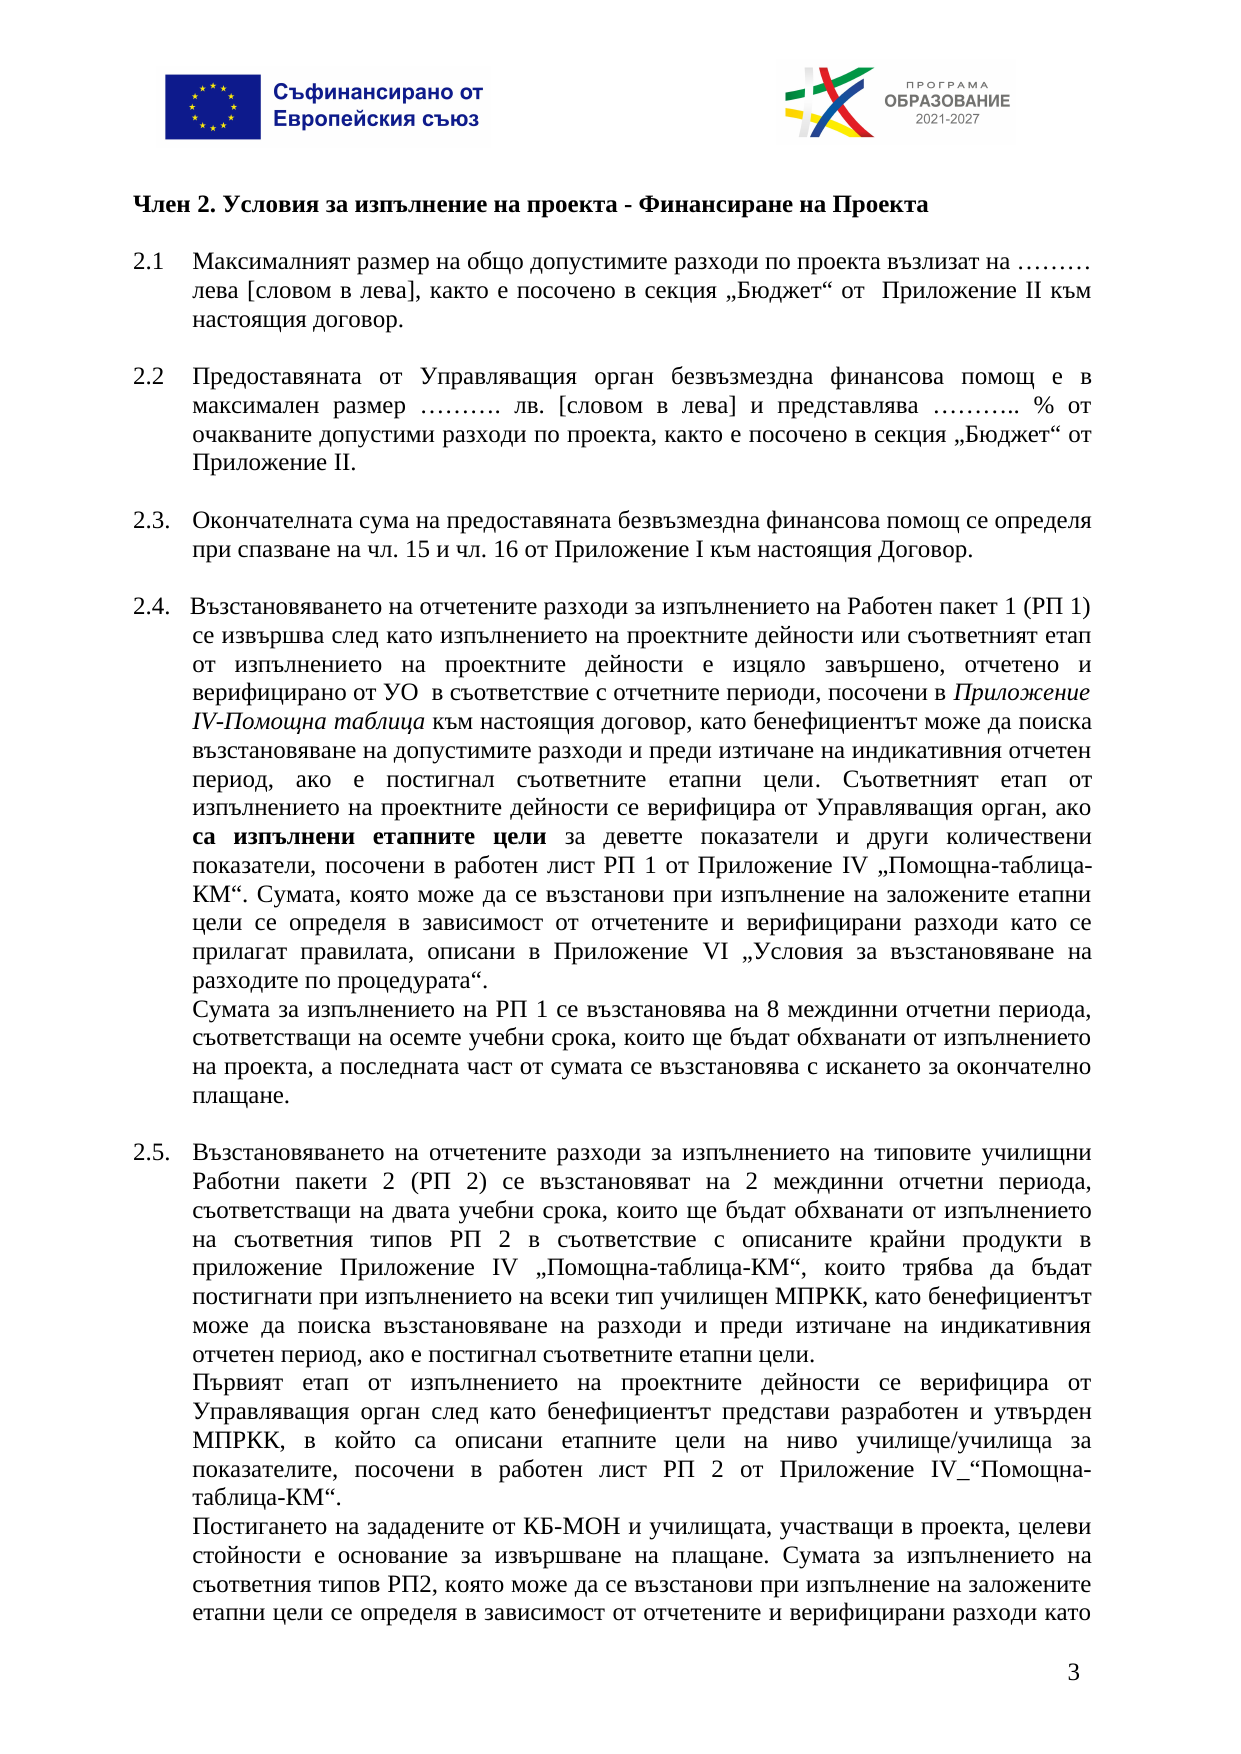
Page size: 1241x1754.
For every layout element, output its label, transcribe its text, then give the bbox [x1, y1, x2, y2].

text Сумата за изпълнението на РП 1 се възстановява на 8 междинни отчетни периода, съответстващи на осемте учебни срока, които ще бъдат обхванати от изпълнението на проекта, а последната част от сумата се възстановява с искането за окончателно плащане. [192, 994, 1092, 1109]
text 2.4. Възстановяването на отчетените разходи за изпълнението на Работен пакет 1 (РП 1) се извършва след като изпълнението на проектните дейности или съответният етап от изпълнението на проектните дейности е изцяло завършено, отчетено и верифицирано от УО в съответствие с отчетните периоди, посочени в Приложение IV-Помощна таблица към настоящия договор, като бенефициентът може да поиска възстановяване на допустимите разходи и преди изтичане на индикативния отчетен период, ако е постигнал съответните етапни цели. Съответният етап от изпълнението на проектните дейности се верифицира от Управляващия орган, ако са изпълнени етапните цели за деветте показатели и други количествени показатели, посочени в работен лист РП 1 от Приложение IV „Помощна-таблица-КМ“. Сумата, която може да се възстанови при изпълнение на заложените етапни цели се определя в зависимост от отчетените и верифицирани разходи като се прилагат правилата, описани в Приложение VI „Условия за възстановяване на разходите по процедурата“. [133, 591, 1092, 994]
text 2.5. Възстановяването на отчетените разходи за изпълнението на типовите училищни Работни пакети 2 (РП 2) се възстановяват на 2 междинни отчетни периода, съответстващи на двата учебни срока, които ще бъдат обхванати от изпълнението на съответния типов РП 2 в съответствие с описаните крайни продукти в приложение Приложение IV „Помощна-таблица-КМ“, които трябва да бъдат постигнати при изпълнението на всеки тип училищен МПРКК, като бенефициентът може да поиска възстановяване на разходи и преди изтичане на индикативния отчетен период, ако е постигнал съответните етапни цели. [133, 1137, 1092, 1367]
text Член 2. Условия за изпълнение на проекта - Финансиране на Проекта [133, 189, 1092, 217]
text 2.2 Предоставяната от Управляващия орган безвъзмездна финансова помощ е в максимален размер ………. лв. [словом в лева] и представлява ……….. % от очакваните допустими разходи по проекта, както е посочено в секция „Бюджет“ от Приложение ІІ. [133, 361, 1092, 476]
text 2.3. Окончателната сума на предоставяната безвъзмездна финансова помощ се определя при спазване на чл. 15 и чл. 16 от Приложение I към настоящия Договор. [133, 505, 1092, 562]
picture [775, 59, 1016, 145]
text 2.1 Максималният размер на общо допустимите разходи по проекта възлизат на ……… лева [словом в лева], както е посочено в секция „Бюджет“ от Приложение ІІ към настоящия договор. [133, 246, 1092, 332]
text Първият етап от изпълнението на проектните дейности се верифицира от Управляващия орган след като бенефициентът представи разработен и утвърден МПРКК, в който са описани етапните цели на ниво училище/училища за показателите, посочени в работен лист РП 2 от Приложение IV_“Помощна-таблица-КМ“. [192, 1367, 1092, 1511]
picture [156, 66, 491, 148]
